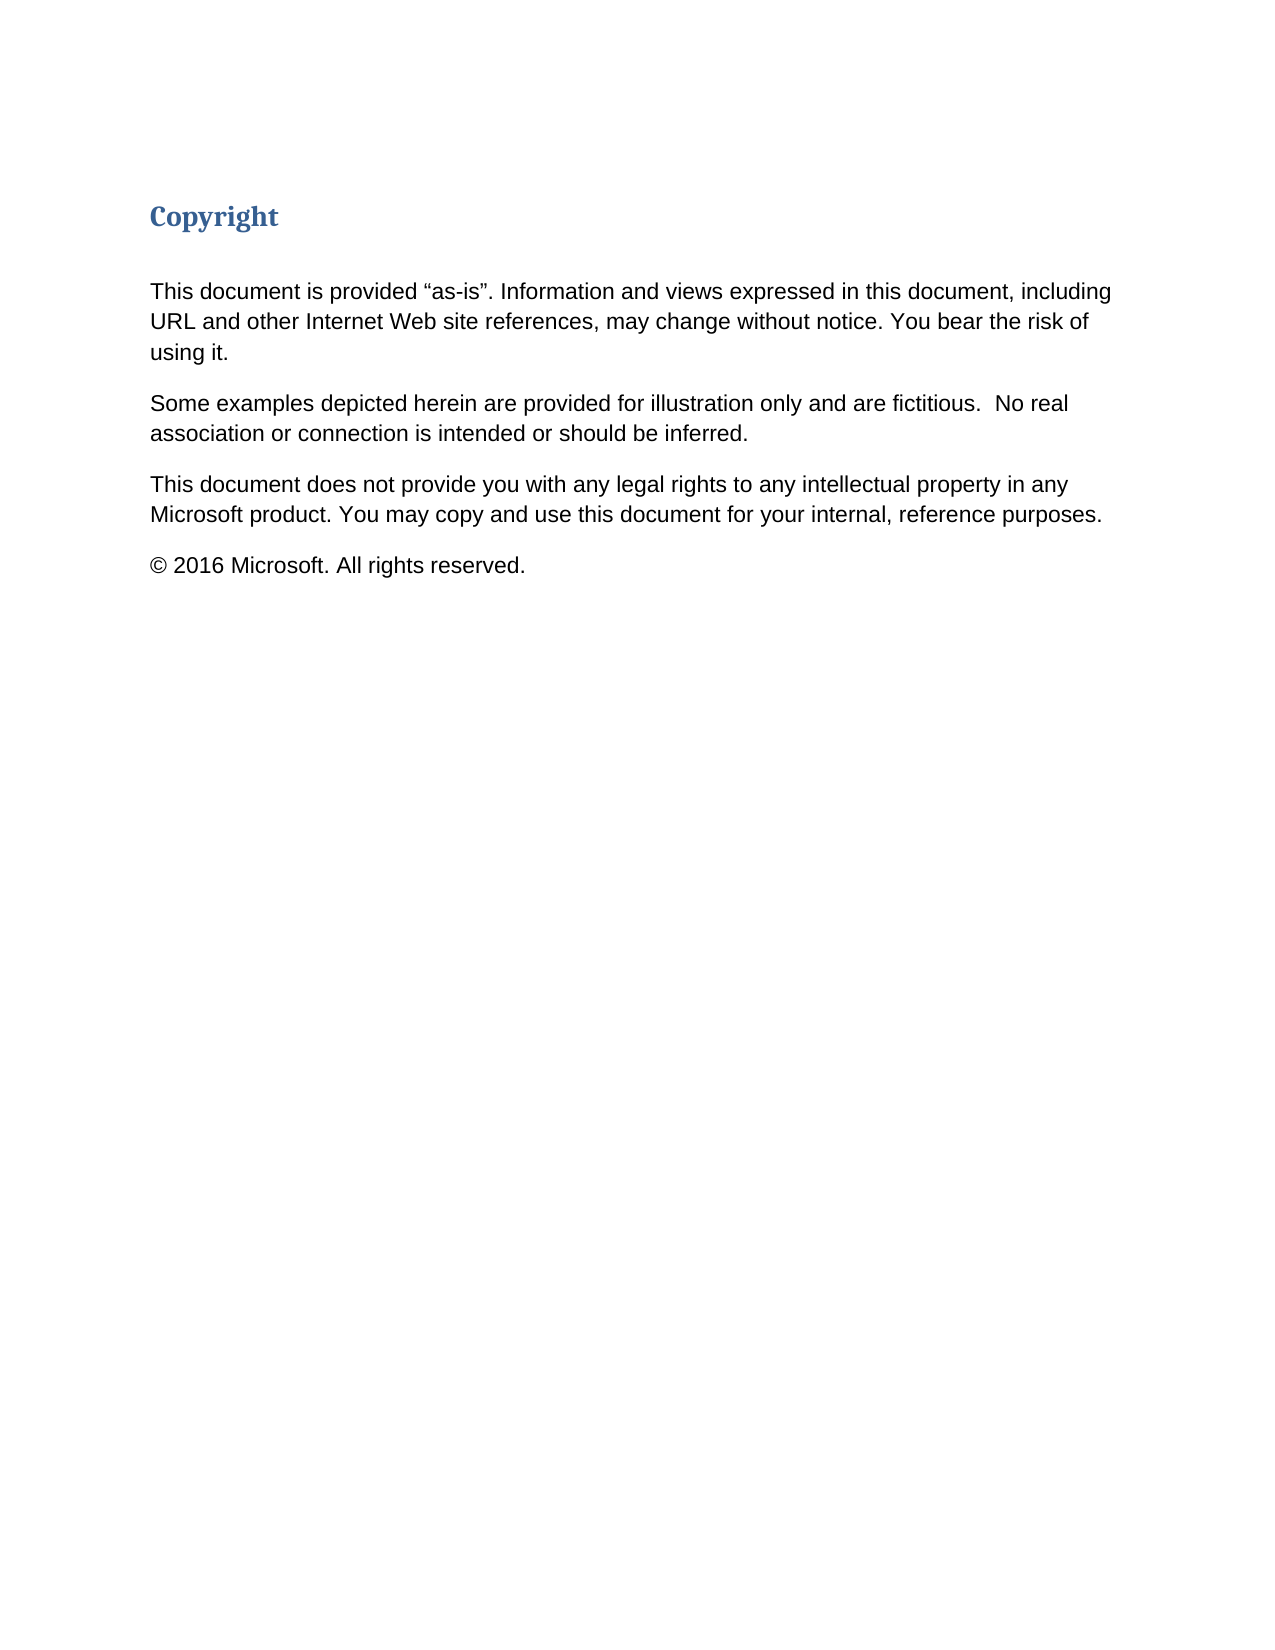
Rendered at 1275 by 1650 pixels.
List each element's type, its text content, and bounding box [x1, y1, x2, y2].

text This document is provided “as-is”. Information and views expressed in this document, including URL and other Internet Web site references, may change without notice. You bear the risk of using it. [150, 278, 1125, 365]
subtitle Copyright [150, 200, 1125, 233]
text © 2016 Microsoft. All rights reserved. [150, 552, 1125, 578]
text This document does not provide you with any legal rights to any intellectual property in any Microsoft product. You may copy and use this document for your internal, reference purposes. [150, 471, 1125, 527]
list Some examples depicted herein are provided for illustration only and are fictitious. No real association or connection is intended or should be inferred. [150, 389, 1125, 446]
